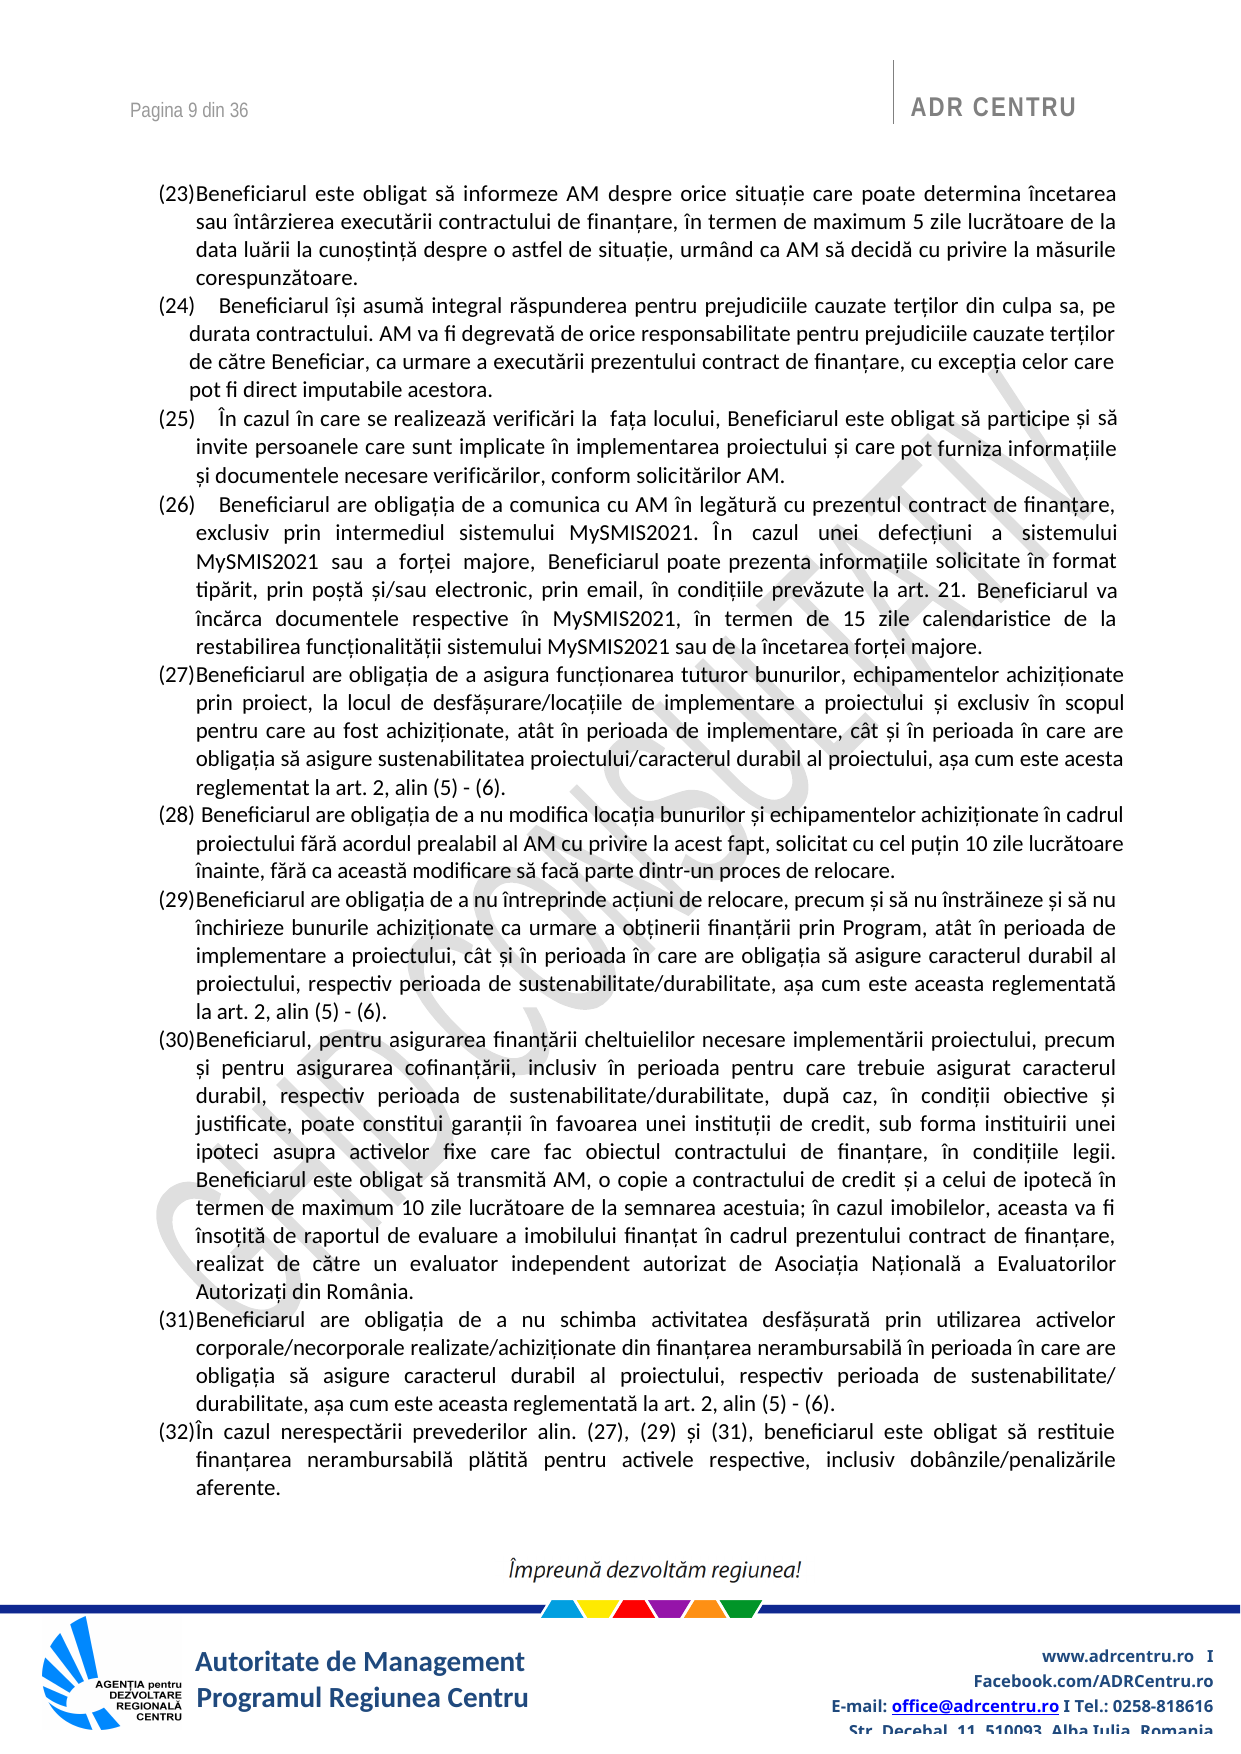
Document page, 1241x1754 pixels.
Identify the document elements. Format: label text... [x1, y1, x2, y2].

picture [0, 1600, 550, 1730]
list În cazul nerespectării prevederilor alin. (27), (29) și (31), beneficiarul este obligat să restituie finanțarea nerambursabilă plătită pentru activele respective, inclusiv dobânzile/penalizările aferente. [158, 1417, 1117, 1501]
list Beneficiarul, pentru asigurarea finanțării cheltuielilor necesare implementării proiectului, precum şi pentru asigurarea cofinanțării, inclusiv în perioada pentru care trebuie asigurat caracterul durabil, respectiv perioada de sustenabilitate/durabilitate, după caz, în condiții obiective și justificate, poate constitui garanții în favoarea unei instituții de credit, sub forma instituirii unei ipoteci asupra activelor fixe care fac obiectul contractului de finanțare, în condițiile legii. Beneficiarul este obligat să transmită AM, o copie a contractului de credit şi a celui de ipotecă în termen de maximum 10 zile lucrătoare de la semnarea acestuia; în cazul imobilelor, aceasta va fi însoțită de raportul de evaluare a imobilului finanțat în cadrul prezentului contract de finanțare, realizat de către un evaluator independent autorizat de Asociația Națională a Evaluatorilor Autorizați din România. [158, 1025, 1117, 1305]
picture [574, 1600, 1241, 1618]
list Beneficiarul își asumă integral răspunderea pentru prejudiciile cauzate terților din culpa sa, pe durata contractului. AM va fi degrevată de orice responsabilitate pentru prejudiciile cauzate terților de către Beneficiar, ca urmare a executării prezentului contract de finanțare, cu excepția celor care pot fi direct imputabile acestora. [158, 291, 1117, 403]
list Beneficiarul are obligația de a comunica cu AM în legătură cu prezentul contract de finanțare, exclusiv prin intermediul sistemului MySMIS2021. În cazul unei defecțiuni a sistemului MySMIS2021 sau a forței majore, Beneficiarul poate prezenta informațiile solicitate în format tipărit, prin poștă și/sau electronic, prin email, în condițiile prevăzute la art. 21. Beneficiarul va încărca documentele respective în MySMIS2021, în termen de 15 zile calendaristice de la restabilirea funcționalității sistemului MySMIS2021 sau de la încetarea forței majore. [158, 490, 1117, 661]
picture [495, 1556, 814, 1583]
list Beneficiarul are obligația de a nu modifica locația bunurilor și echipamentelor achiziționate în cadrul proiectului fără acordul prealabil al AM cu privire la acest fapt, solicitat cu cel puțin 10 zile lucrătoare înainte, fără ca această modificare să facă parte dintr-un proces de relocare. [158, 801, 1125, 885]
list În cazul în care se realizează verificări la fața locului, Beneficiarul este obligat să participe și să invite persoanele care sunt implicate în implementarea proiectului și care pot furniza informațiile și documentele necesare verificărilor, conform solicitărilor AM. [158, 403, 1117, 490]
list Beneficiarul are obligația de a nu întreprinde acțiuni de relocare, precum și să nu înstrăineze și să nu închirieze bunurile achiziționate ca urmare a obținerii finanțării prin Program, atât în perioada de implementare a proiectului, cât și în perioada în care are obligația să asigure caracterul durabil al proiectului, respectiv perioada de sustenabilitate/durabilitate, așa cum este aceasta reglementată la art. 2, alin (5) - (6). [158, 885, 1117, 1025]
list Beneficiarul este obligat să informeze AM despre orice situație care poate determina încetarea sau întârzierea executării contractului de finanțare, în termen de maximum 5 zile lucrătoare de la data luării la cunoștință despre o astfel de situație, urmând ca AM să decidă cu privire la măsurile corespunzătoare. [158, 179, 1117, 291]
list Beneficiarul are obligația de a nu schimba activitatea desfășurată prin utilizarea activelor corporale/necorporale realizate/achiziționate din finanțarea nerambursabilă în perioada în care are obligația să asigure caracterul durabil al proiectului, respectiv perioada de sustenabilitate/ durabilitate, așa cum este aceasta reglementată la art. 2, alin (5) - (6). [158, 1305, 1117, 1417]
list Beneficiarul are obligația de a asigura funcționarea tuturor bunurilor, echipamentelor achiziționate prin proiect, la locul de desfășurare/locațiile de implementare a proiectului şi exclusiv în scopul pentru care au fost achiziționate, atât în perioada de implementare, cât și în perioada în care are obligația să asigure sustenabilitatea proiectului/caracterul durabil al proiectului, așa cum este acesta reglementat la art. 2, alin (5) - (6). [158, 661, 1125, 801]
